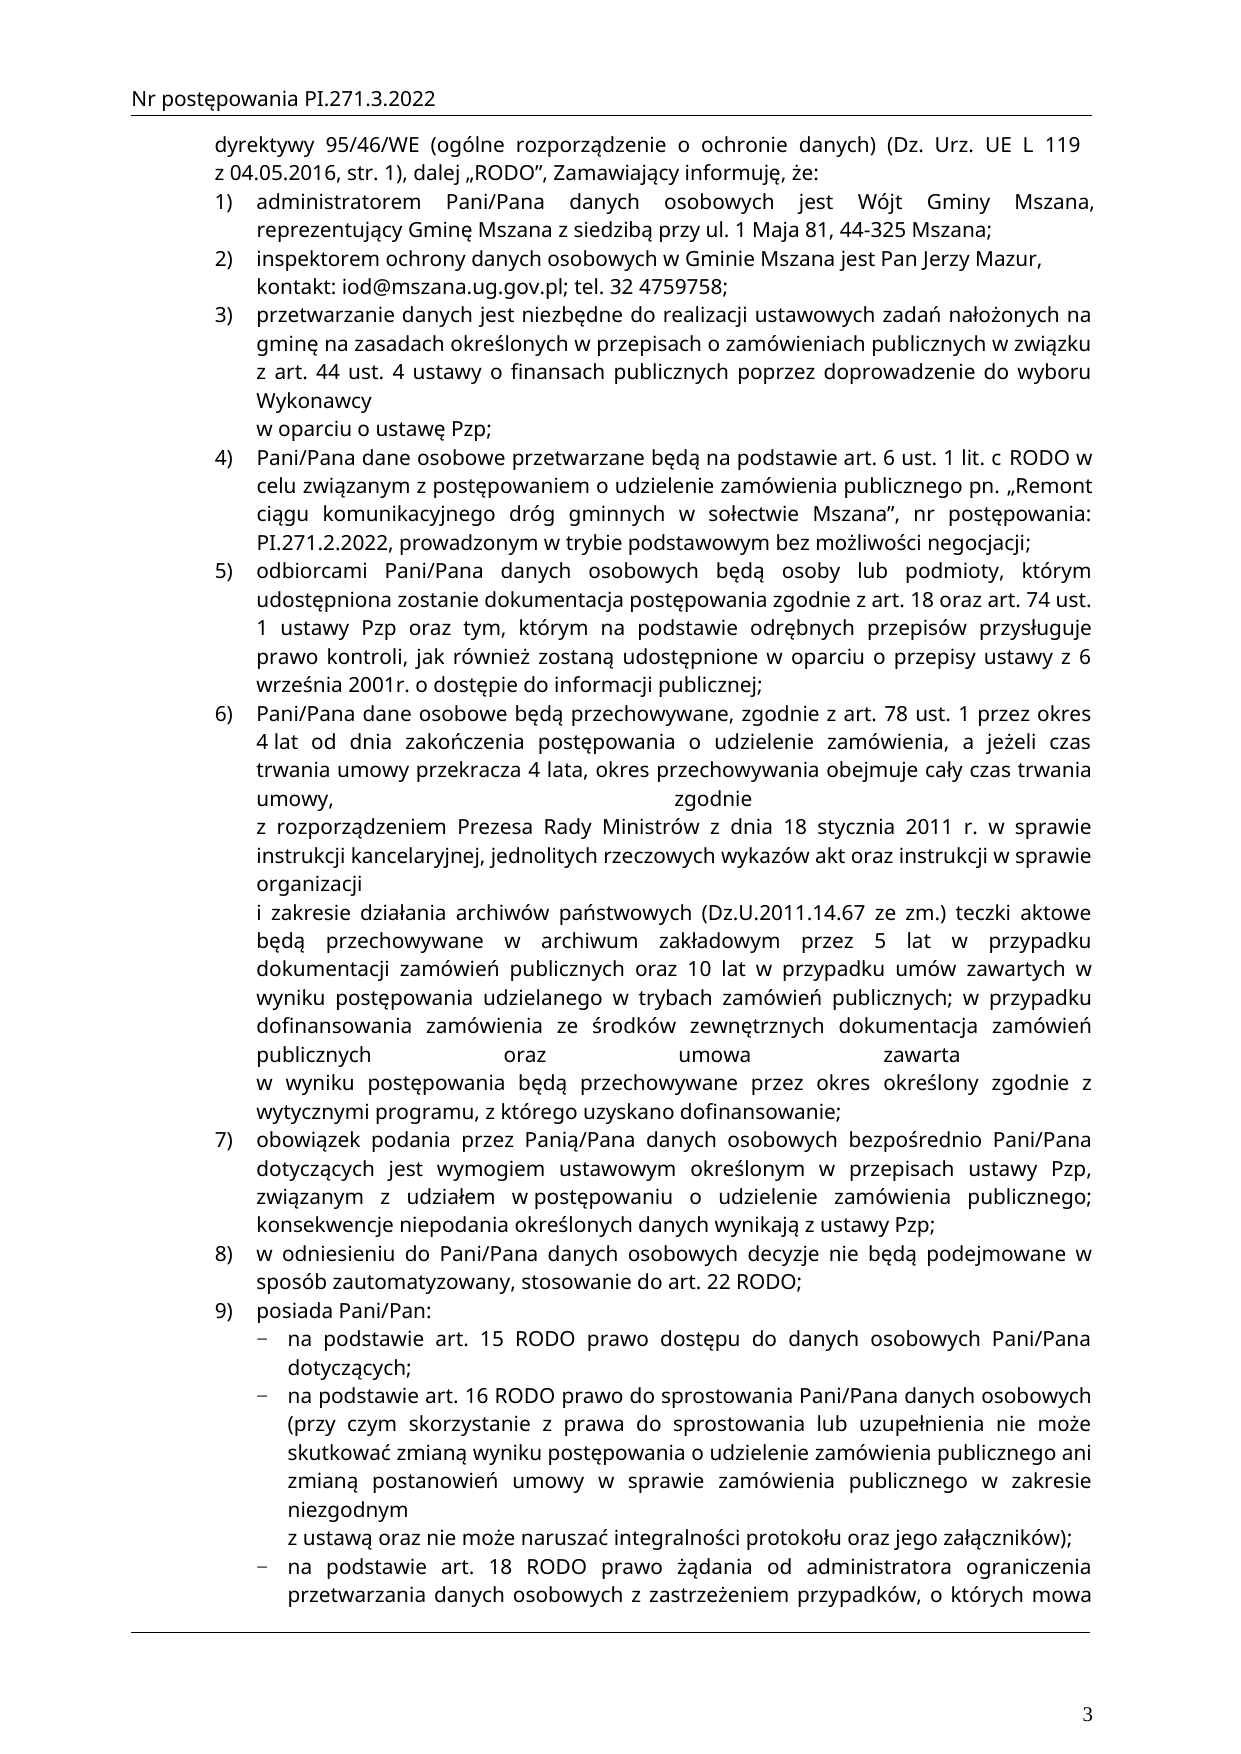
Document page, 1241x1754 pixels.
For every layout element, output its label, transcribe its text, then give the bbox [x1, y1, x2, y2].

list na podstawie art. 16 RODO prawo do sprostowania Pani/Pana danych osobowych (przy czym skorzystanie z prawa do sprostowania lub uzupełnienia nie może skutkować zmianą wyniku postępowania o udzielenie zamówienia publicznego ani zmianą postanowień umowy w sprawie zamówienia publicznego w zakresie niezgodnym z ustawą oraz nie może naruszać integralności protokołu oraz jego załączników); [256, 1381, 1092, 1552]
list w odniesieniu do Pani/Pana danych osobowych decyzje nie będą podejmowane w sposób zautomatyzowany, stosowanie do art. 22 RODO; [214, 1239, 1092, 1296]
list posiada Pani/Pan: [214, 1296, 1092, 1324]
list obowiązek podania przez Panią/Pana danych osobowych bezpośrednio Pani/Pana dotyczących jest wymogiem ustawowym określonym w przepisach ustawy Pzp, związanym z udziałem w postępowaniu o udzielenie zamówienia publicznego; konsekwencje niepodania określonych danych wynikają z ustawy Pzp; [214, 1125, 1092, 1239]
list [256, 1552, 1092, 1609]
list inspektorem ochrony danych osobowych w Gminie Mszana jest Pan Jerzy Mazur, [214, 244, 1096, 272]
list odbiorcami Pani/Pana danych osobowych będą osoby lub podmioty, którym udostępniona zostanie dokumentacja postępowania zgodnie z art. 18 oraz art. 74 ust. 1 ustawy Pzp oraz tym, którym na podstawie odrębnych przepisów przysługuje prawo kontroli, jak również zostaną udostępnione w oparciu o przepisy ustawy z 6 września 2001r. o dostępie do informacji publicznej; [214, 556, 1092, 699]
list na podstawie art. 15 RODO prawo dostępu do danych osobowych Pani/Pana dotyczących; [256, 1324, 1092, 1381]
list Pani/Pana dane osobowe przetwarzane będą na podstawie art. 6 ust. 1 lit. c RODO w celu związanym z postępowaniem o udzielenie zamówienia publicznego pn. „Remont ciągu komunikacyjnego dróg gminnych w sołectwie Mszana”, nr postępowania: PI.271.2.2022, prowadzonym w trybie podstawowym bez możliwości negocjacji; [214, 443, 1092, 556]
list przetwarzanie danych jest niezbędne do realizacji ustawowych zadań nałożonych na gminę na zasadach określonych w przepisach o zamówieniach publicznych w związku z art. 44 ust. 4 ustawy o finansach publicznych poprzez doprowadzenie do wyboru Wykonawcy w oparciu o ustawę Pzp; [214, 301, 1092, 443]
list administratorem Pani/Pana danych osobowych jest Wójt Gminy Mszana, reprezentujący Gminę Mszana z siedzibą przy ul. 1 Maja 81, 44-325 Mszana; [214, 187, 1096, 244]
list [152, 130, 1092, 187]
list kontakt: iod@mszana.ug.gov.pl; tel. 32 4759758; [256, 272, 1092, 301]
list Pani/Pana dane osobowe będą przechowywane, zgodnie z art. 78 ust. 1 przez okres 4 lat od dnia zakończenia postępowania o udzielenie zamówienia, a jeżeli czas trwania umowy przekracza 4 lata, okres przechowywania obejmuje cały czas trwania umowy, zgodnie z rozporządzeniem Prezesa Rady Ministrów z dnia 18 stycznia 2011 r. w sprawie instrukcji kancelaryjnej, jednolitych rzeczowych wykazów akt oraz instrukcji w sprawie organizacji i zakresie działania archiwów państwowych (Dz.U.2011.14.67 ze zm.) teczki aktowe będą przechowywane w archiwum zakładowym przez 5 lat w przypadku dokumentacji zamówień publicznych oraz 10 lat w przypadku umów zawartych w wyniku postępowania udzielanego w trybach zamówień publicznych; w przypadku dofinansowania zamówienia ze środków zewnętrznych dokumentacja zamówień publicznych oraz umowa zawarta w wyniku postępowania będą przechowywane przez okres określony zgodnie z wytycznymi programu, z którego uzyskano dofinansowanie; [214, 699, 1092, 1125]
